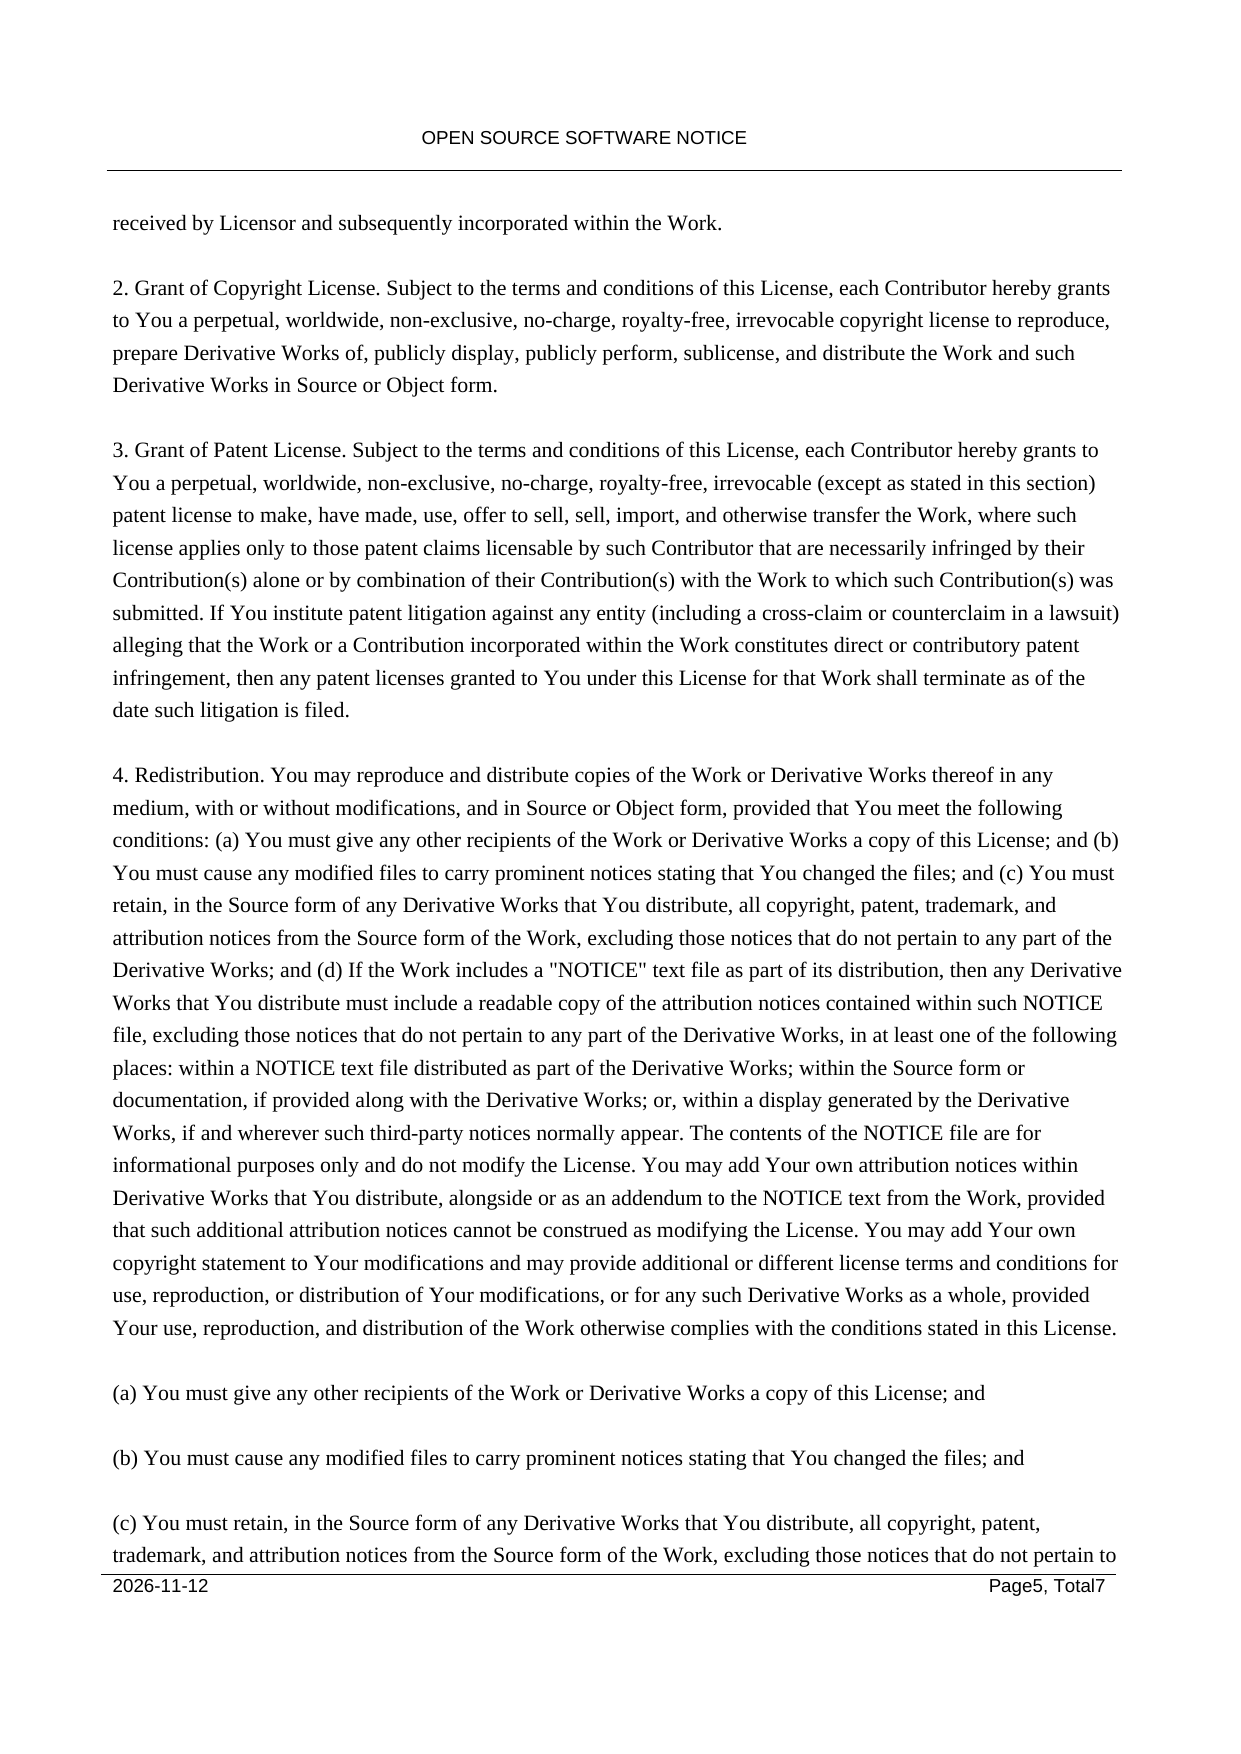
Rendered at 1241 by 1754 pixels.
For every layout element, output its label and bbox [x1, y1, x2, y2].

text [112, 206, 1128, 1571]
